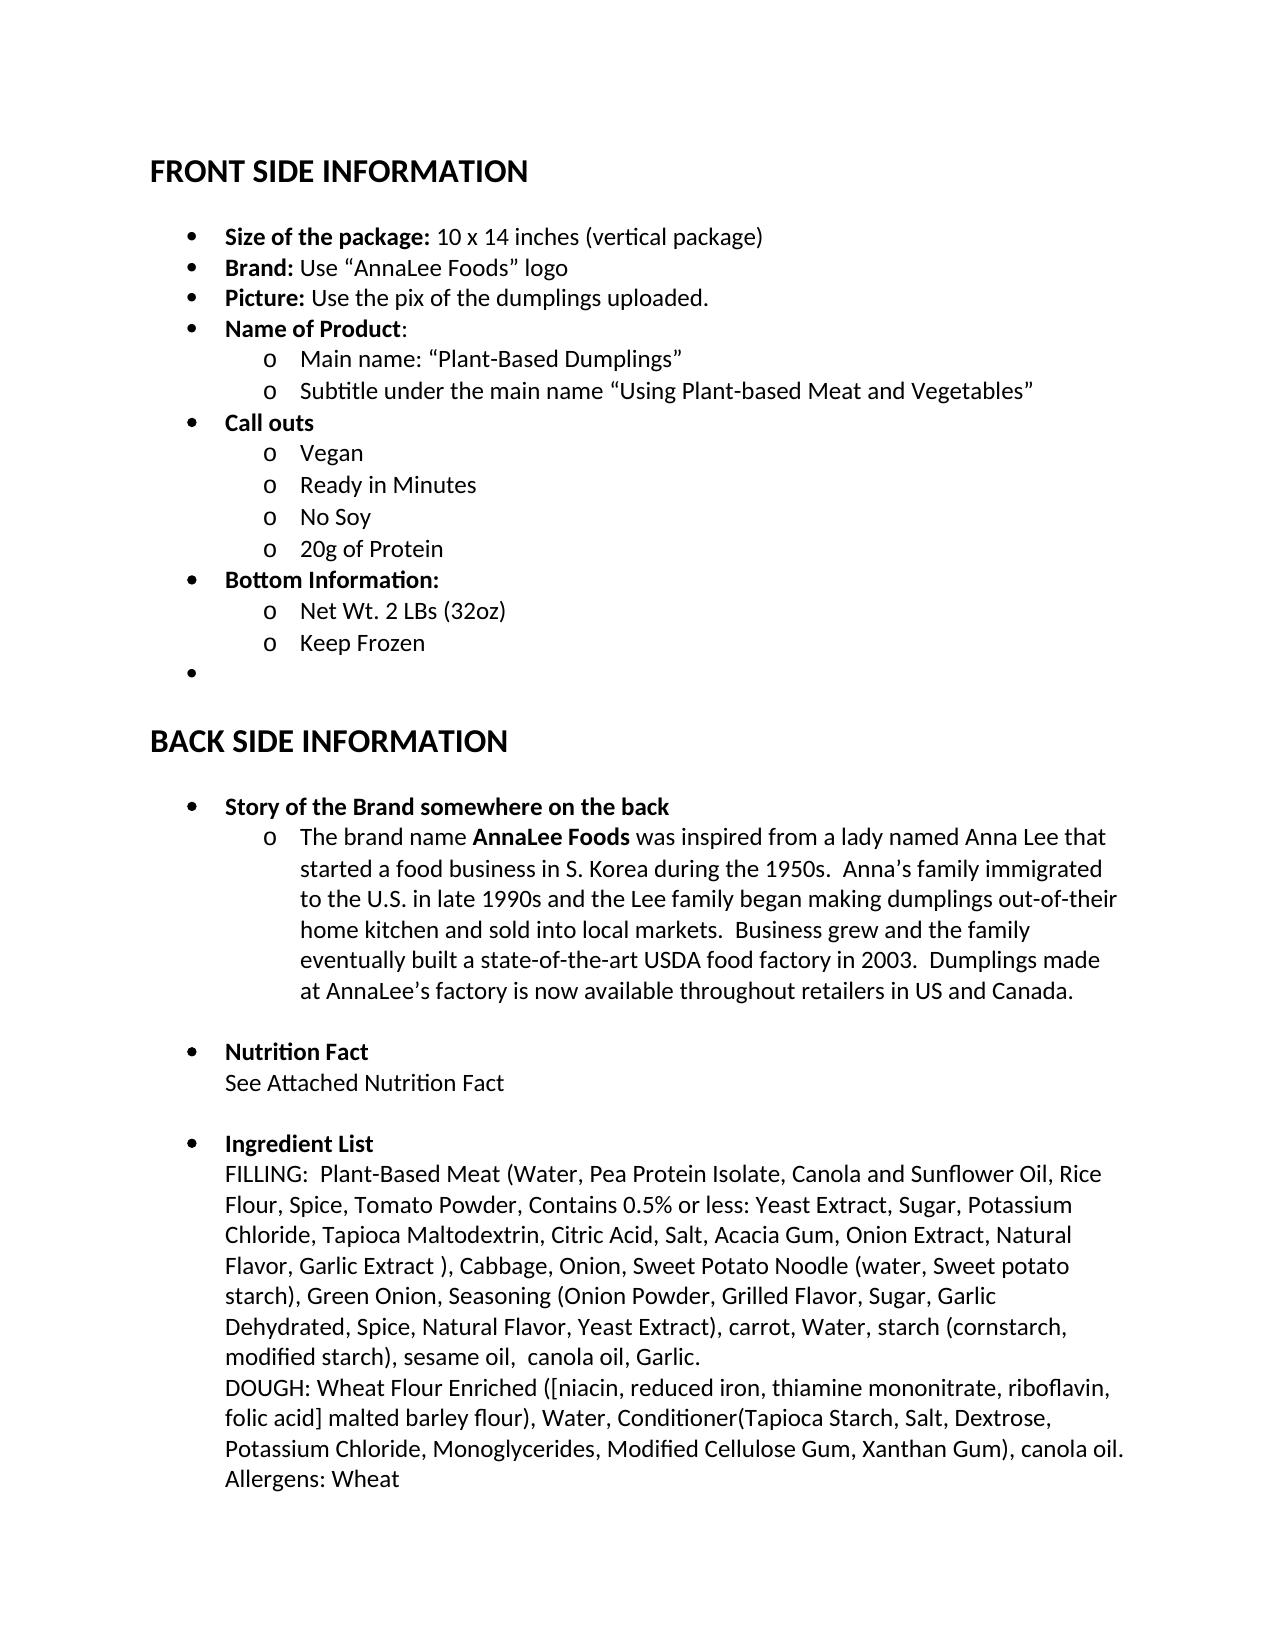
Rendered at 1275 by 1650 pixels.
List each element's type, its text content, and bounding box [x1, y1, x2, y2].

list Net Wt. 2 LBs (32oz) [262, 595, 1125, 627]
list Call outs [187, 407, 1125, 437]
list Picture: Use the pix of the dumplings uploaded. [187, 282, 1125, 313]
text DOUGH: Wheat Flour Enriched ([niacin, reduced iron, thiamine mononitrate, riboflavin, folic acid] malted barley flour), Water, Conditioner(Tapioca Starch, Salt, Dextrose, Potassium Chloride, Monoglycerides, Modified Cellulose Gum, Xanthan Gum), canola oil. [225, 1372, 1125, 1463]
list Ingredient List [187, 1128, 1125, 1158]
list Keep Frozen [262, 627, 1125, 658]
list Subtitle under the main name “Using Plant-based Meat and Vegetables” [262, 375, 1125, 407]
list Nutrition Fact [187, 1036, 1125, 1067]
list Name of Product: [187, 313, 1125, 343]
list No Soy [262, 501, 1125, 533]
list Brand: Use “AnnaLee Foods” logo [187, 252, 1125, 282]
text FRONT SIDE INFORMATION [150, 150, 1125, 191]
text See Attached Nutrition Fact [225, 1067, 1125, 1097]
list Ready in Minutes [262, 469, 1125, 501]
list The brand name AnnaLee Foods was inspired from a lady named Anna Lee that started a food business in S. Korea during the 1950s. Anna’s family immigrated to the U.S. in late 1990s and the Lee family began making dumplings out-of-their home kitchen and sold into local markets. Business grew and the family eventually built a state-of-the-art USDA food factory in 2003. Dumplings made at AnnaLee’s factory is now available throughout retailers in US and Canada. [262, 821, 1125, 1006]
list Main name: “Plant-Based Dumplings” [262, 343, 1125, 375]
list Story of the Brand somewhere on the back [187, 791, 1125, 821]
list 20g of Protein [262, 533, 1125, 564]
text FILLING: Plant-Based Meat (Water, Pea Protein Isolate, Canola and Sunflower Oil, Rice Flour, Spice, Tomato Powder, Contains 0.5% or less: Yeast Extract, Sugar, Potassium Chloride, Tapioca Maltodextrin, Citric Acid, Salt, Acacia Gum, Onion Extract, Natural Flavor, Garlic Extract ), Cabbage, Onion, Sweet Potato Noodle (water, Sweet potato starch), Green Onion, Seasoning (Onion Powder, Grilled Flavor, Sugar, Garlic Dehydrated, Spice, Natural Flavor, Yeast Extract), carrot, Water, starch (cornstarch, modified starch), sesame oil, canola oil, Garlic. [225, 1158, 1125, 1372]
list Vegan [262, 437, 1125, 469]
text BACK SIDE INFORMATION [150, 719, 1125, 760]
list Bottom Information: [187, 564, 1125, 595]
text Allergens: Wheat [225, 1463, 1125, 1494]
list Size of the package: 10 x 14 inches (vertical package) [187, 221, 1125, 252]
